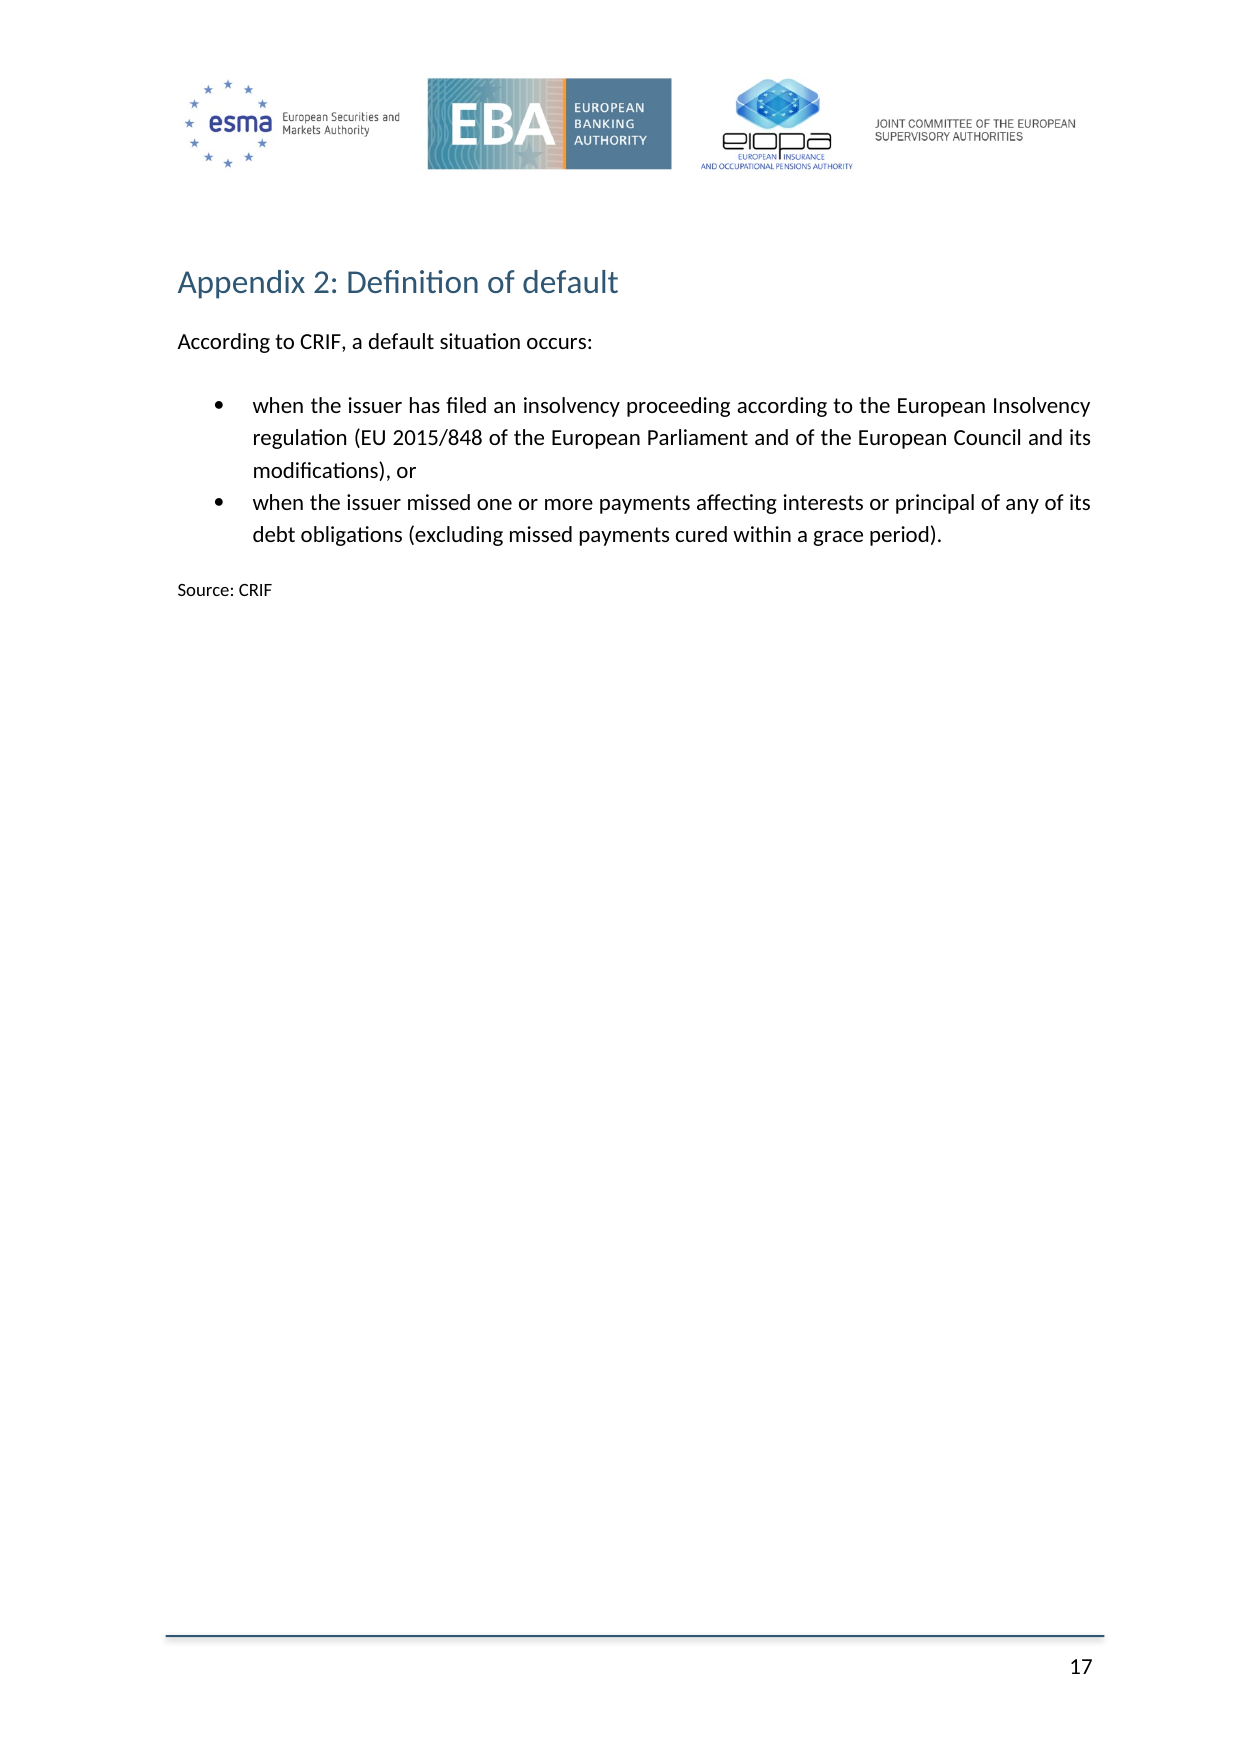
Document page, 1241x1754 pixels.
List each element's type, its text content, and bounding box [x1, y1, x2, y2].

picture [177, 73, 1088, 174]
list when the issuer has filed an insolvency proceeding according to the European Insolvency regulation (EU 2015/848 of the European Parliament and of the European Council and its modifications), or [215, 391, 1092, 484]
list when the issuer missed one or more payments affecting interests or principal of any of its debt obligations (excluding missed payments cured within a grace period). [215, 488, 1092, 548]
text According to CRIF, a default situation occurs: [177, 327, 1092, 355]
text Source: CRIF [177, 579, 1092, 602]
title Appendix 2: Definition of default [177, 261, 1092, 302]
